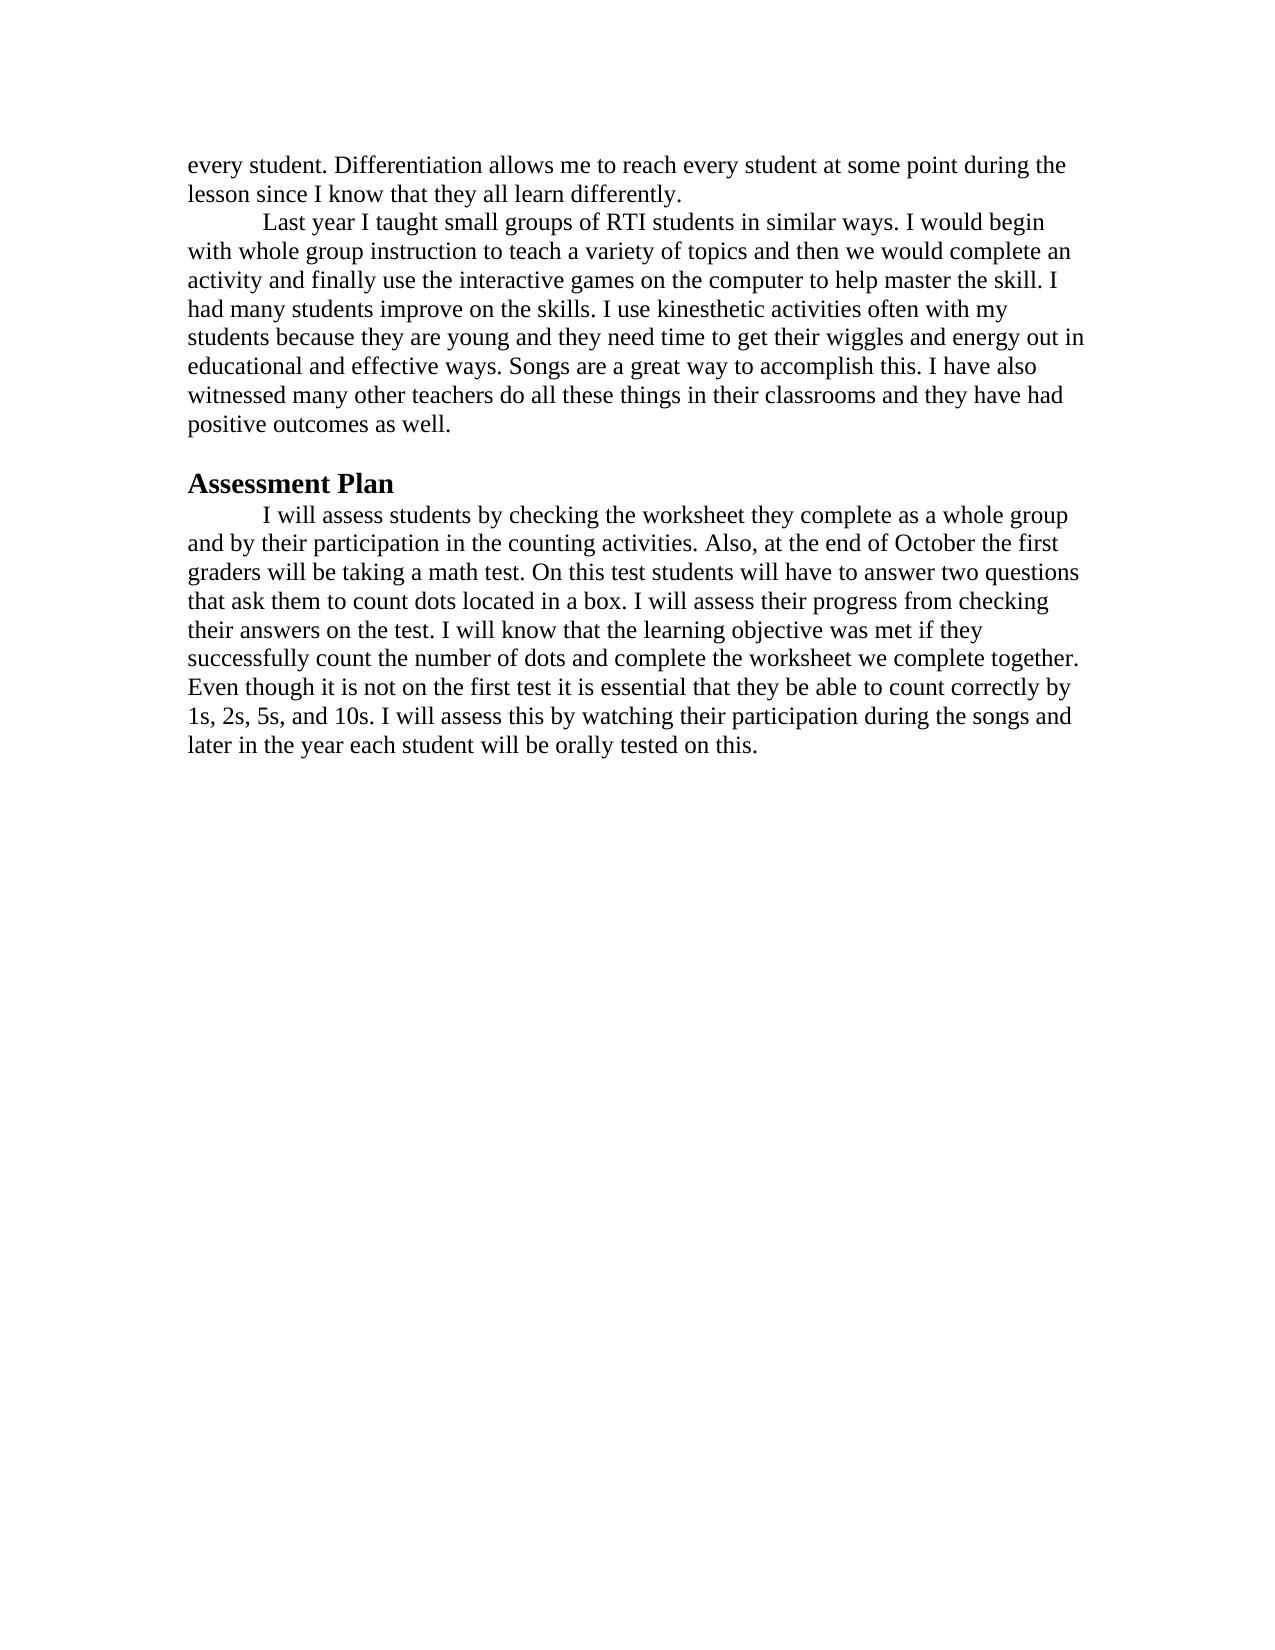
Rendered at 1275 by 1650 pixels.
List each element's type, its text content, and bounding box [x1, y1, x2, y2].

text Assessment Plan [187, 466, 1087, 500]
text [187, 150, 1087, 207]
text Last year I taught small groups of RTI students in similar ways. I would begin with whole group instruction to teach a variety of topics and then we would complete an activity and finally use the interactive games on the computer to help master the skill. I had many students improve on the skills. I use kinesthetic activities often with my students because they are young and they need time to get their wiggles and energy out in educational and effective ways. Songs are a great way to accomplish this. I have also witnessed many other teachers do all these things in their classrooms and they have had positive outcomes as well. [187, 207, 1087, 437]
text I will assess students by checking the worksheet they complete as a whole group and by their participation in the counting activities. Also, at the end of October the first graders will be taking a math test. On this test students will have to answer two questions that ask them to count dots located in a box. I will assess their progress from checking their answers on the test. I will know that the learning objective was met if they successfully count the number of dots and complete the worksheet we complete together. Even though it is not on the first test it is essential that they be able to count correctly by 1s, 2s, 5s, and 10s. I will assess this by watching their participation during the songs and later in the year each student will be orally tested on this. [187, 500, 1087, 758]
